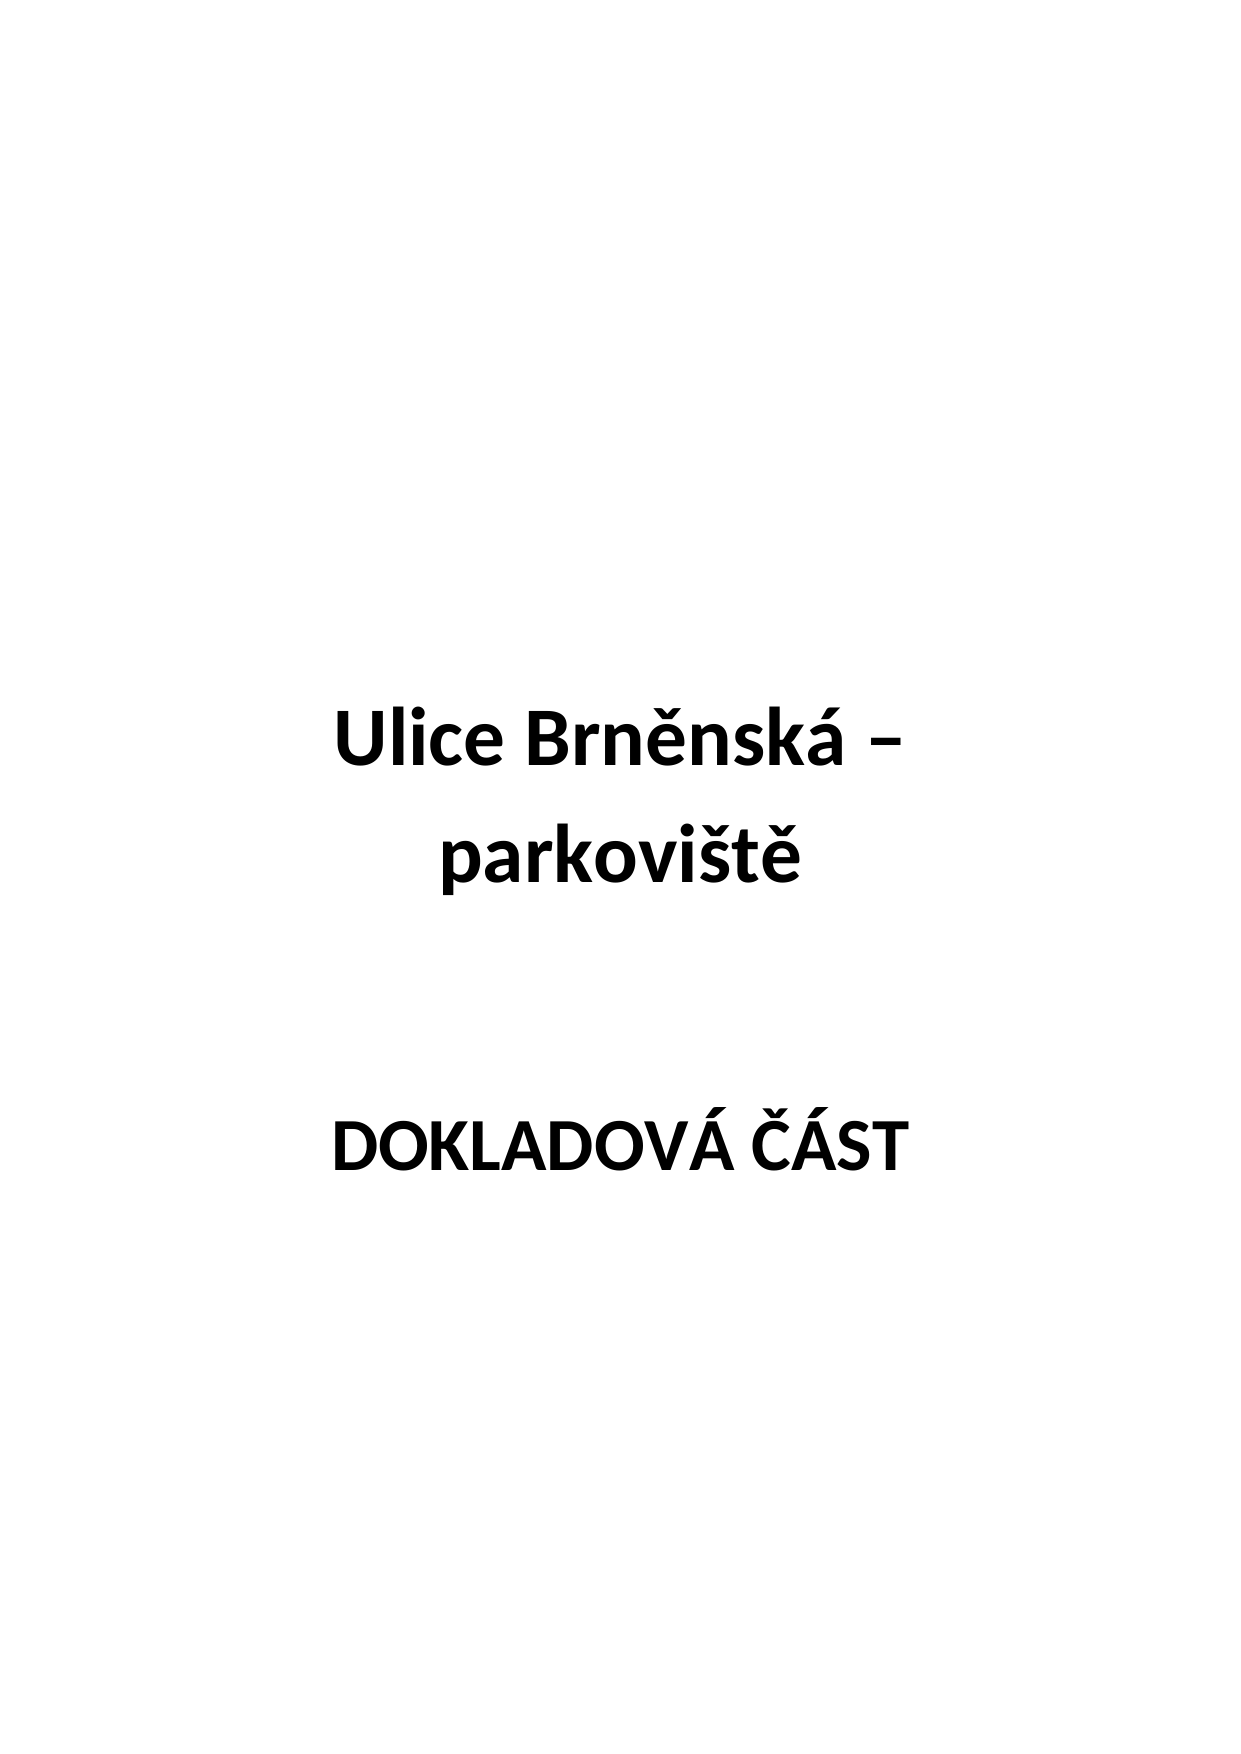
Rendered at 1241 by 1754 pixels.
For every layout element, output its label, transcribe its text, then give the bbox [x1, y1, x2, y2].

text Ulice Brněnská – parkoviště [148, 684, 1093, 903]
text DOKLADOVÁ ČÁST [148, 1098, 1093, 1189]
